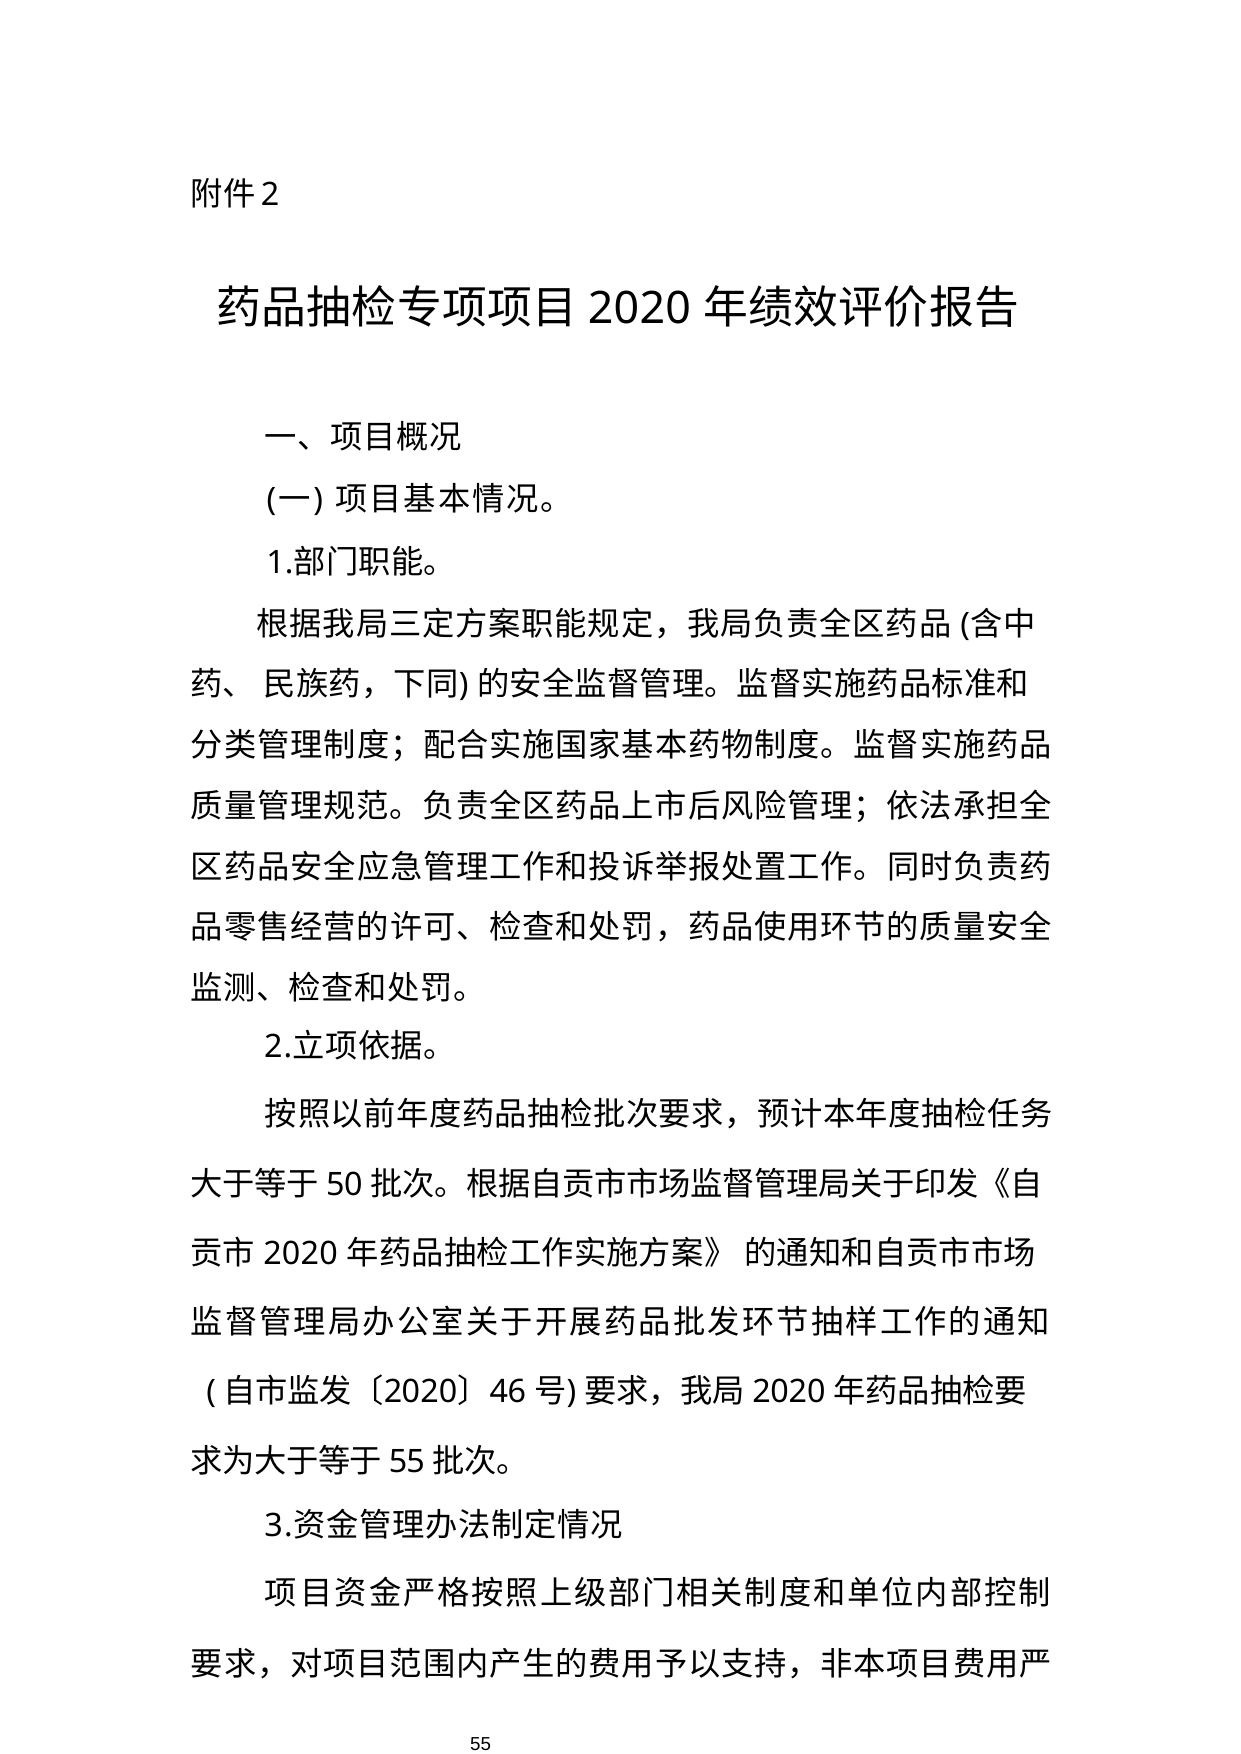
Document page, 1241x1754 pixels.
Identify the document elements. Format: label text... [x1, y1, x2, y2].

text 2.立项依据。 [264, 1026, 1054, 1069]
text 附件 2 [191, 170, 1054, 214]
text 1.部门职能。 [266, 541, 1054, 585]
text 按照以前年度药品抽检批次要求，预计本年度抽检任务 大于等于 50 批次。根据自贡市市场监督管理局关于印发《自 贡市 2020 年药品抽检工作实施方案》 的通知和自贡市市场 监督管理局办公室关于开展药品批发环节抽样工作的通知 ( 自市监发〔2020〕46 号) 要求，我局 2020 年药品抽检要 求为大于等于 55 批次。 [190, 1088, 1053, 1482]
text (一) 项目基本情况。 [266, 474, 1054, 519]
text 一、项目概况 [264, 412, 1054, 465]
text 3.资金管理办法制定情况 [264, 1504, 1054, 1547]
text 根据我局三定方案职能规定，我局负责全区药品 (含中 药、 民族药，下同) 的安全监督管理。监督实施药品标准和 分类管理制度；配合实施国家基本药物制度。监督实施药品 质量管理规范。负责全区药品上市后风险管理；依法承担全 区药品安全应急管理工作和投诉举报处置工作。同时负责药 品零售经营的许可、检查和处罚，药品使用环节的质量安全 监测、检查和处罚。 [190, 597, 1053, 1009]
text 药品抽检专项项目 2020 年绩效评价报告 [216, 286, 1054, 333]
text 项目资金严格按照上级部门相关制度和单位内部控制 要求，对项目范围内产生的费用予以支持，非本项目费用严 [190, 1567, 1053, 1684]
